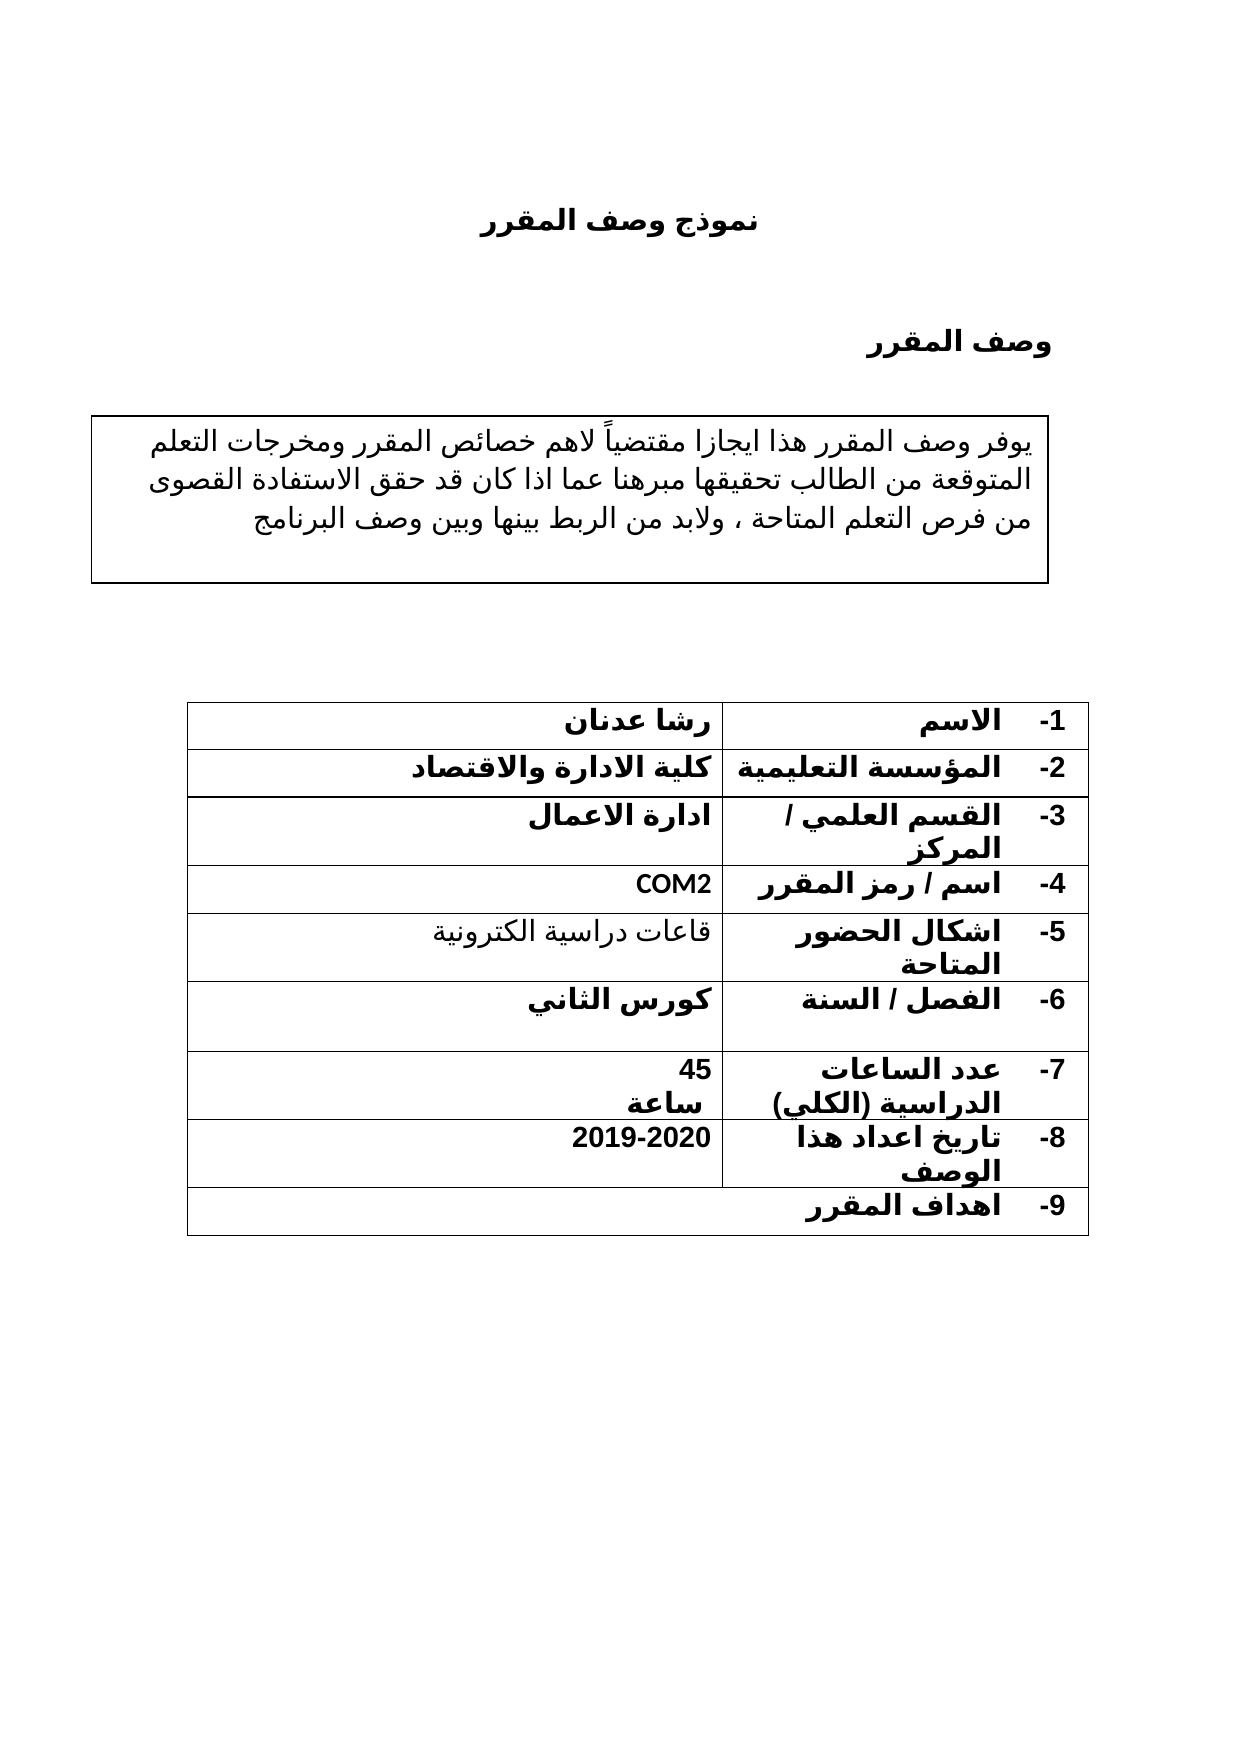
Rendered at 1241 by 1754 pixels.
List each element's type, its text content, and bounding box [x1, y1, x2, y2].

table_header رشا عدنان [188, 703, 722, 749]
table_cell اهداف المقرر [188, 1188, 1088, 1235]
table_cell COM2 [188, 866, 722, 913]
text نموذج وصف المقرر [187, 203, 1053, 237]
table_cell ادارة الاعمال [188, 798, 722, 864]
table_cell اشكال الحضور المتاحة [723, 914, 1088, 981]
table_cell كورس الثاني [188, 982, 722, 1051]
table_cell الفصل / السنة [723, 982, 1088, 1051]
table_cell كلية الادارة والاقتصاد [188, 750, 722, 796]
table_cell اسم / رمز المقرر [723, 866, 1088, 913]
table_cell 2019-2020 [188, 1120, 722, 1187]
table_cell المؤسسة التعليمية [723, 750, 1088, 796]
table_cell 45 ساعة [188, 1052, 722, 1119]
table_cell القسم العلمي / المركز [723, 798, 1088, 864]
table_cell قاعات دراسية الكترونية [188, 914, 722, 981]
table_cell تاريخ اعداد هذا الوصف [723, 1120, 1088, 1187]
table_header الاسم [723, 703, 1088, 749]
table_cell عدد الساعات الدراسية (الكلي) [723, 1052, 1088, 1119]
text وصف المقرر [187, 324, 1053, 358]
